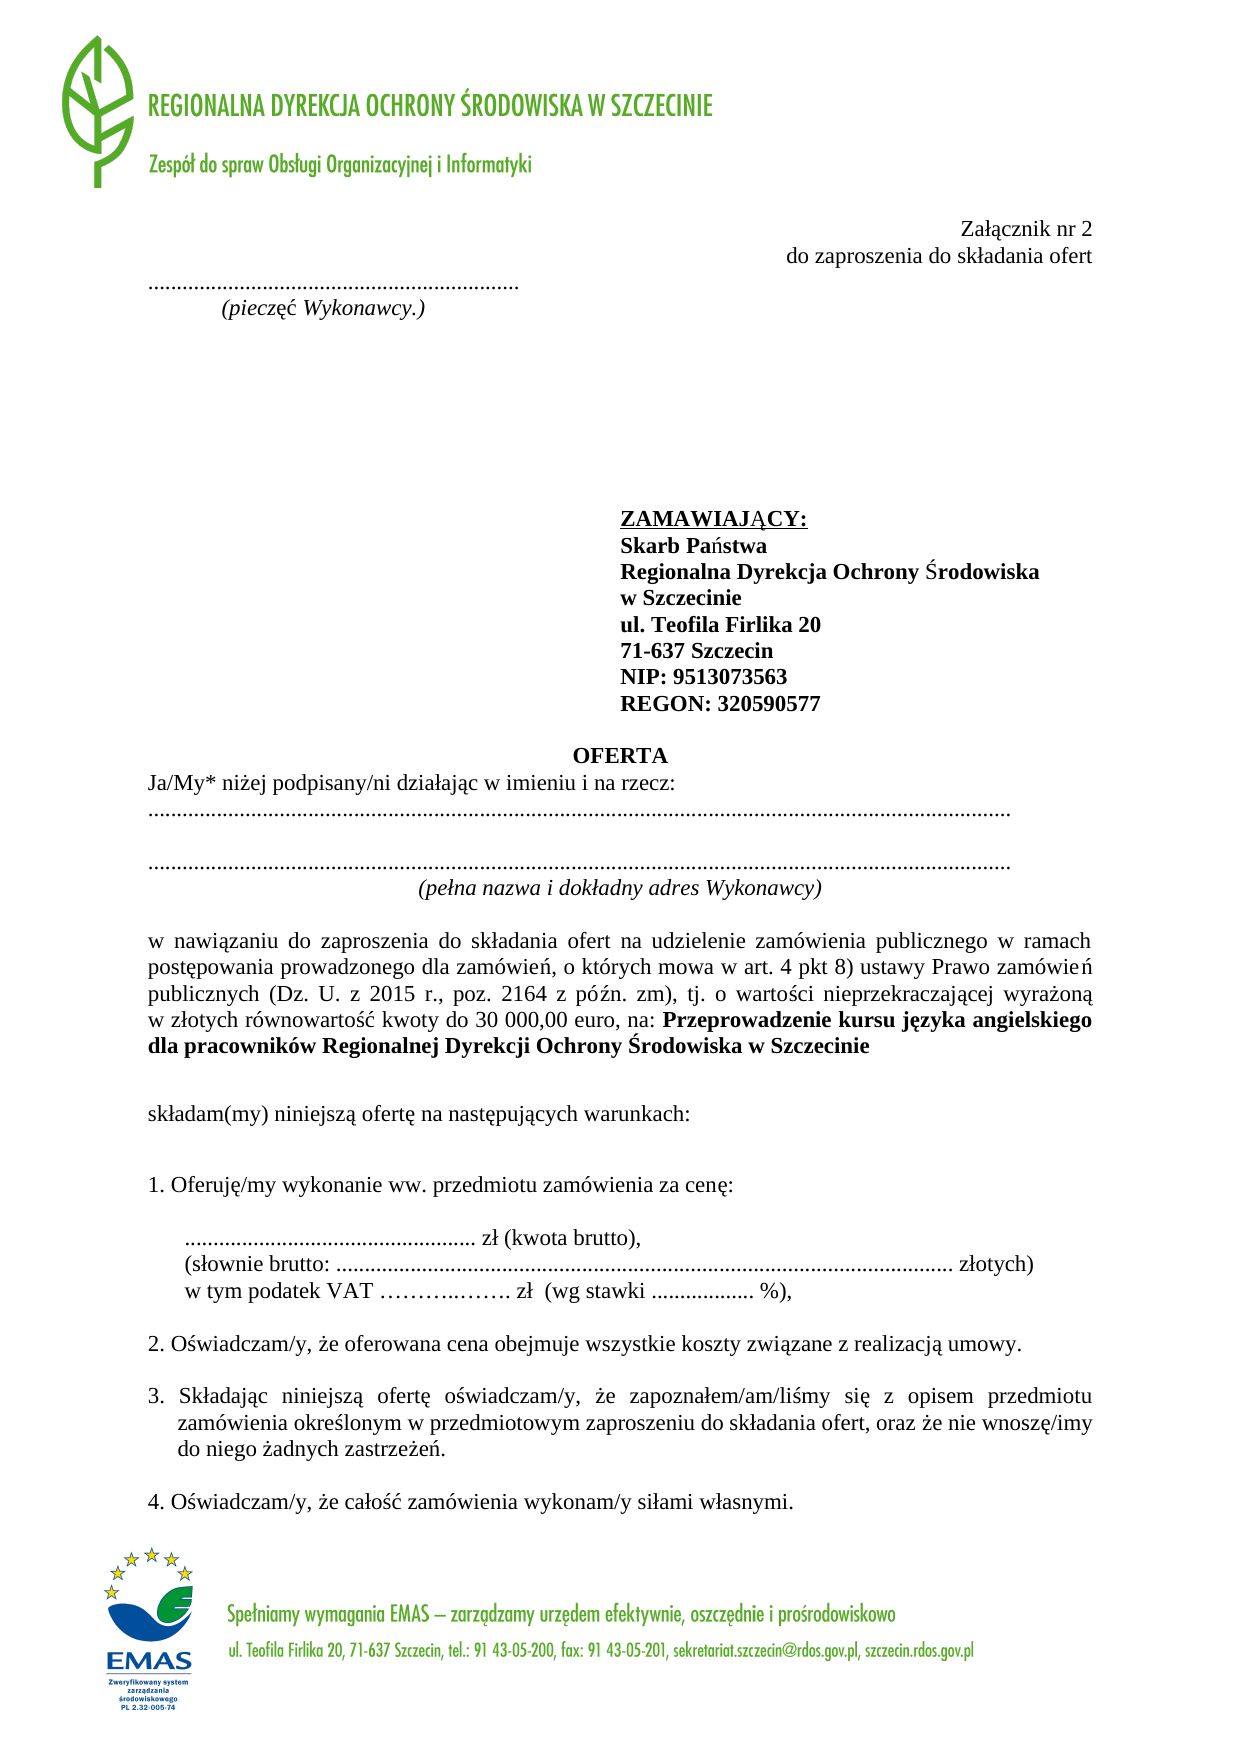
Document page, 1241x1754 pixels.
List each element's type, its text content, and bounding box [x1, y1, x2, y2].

text w nawiązaniu do zaproszenia do składania ofert na udzielenie zamówienia publicznego w ramach postępowania prowadzonego dla zamówień, o których mowa w art. 4 pkt 8) ustawy Prawo zamówień publicznych (Dz. U. z 2015 r., poz. 2164 z późn. zm), tj. o wartości nieprzekraczającej wyrażoną w złotych równowartość kwoty do 30 000,00 euro, na: Przeprowadzenie kursu języka angielskiego dla pracowników Regionalnej Dyrekcji Ochrony Środowiska w Szczecinie [148, 927, 1093, 1059]
list składam(my) niniejszą ofertę na następujących warunkach: [148, 1100, 1093, 1126]
text 3. Składając niniejszą ofertę oświadczam/y, że zapoznałem/am/liśmy się z opisem przedmiotu zamówienia określonym w przedmiotowym zaproszeniu do składania ofert, oraz że nie wnoszę/imy do niego żadnych zastrzeżeń. [148, 1382, 1093, 1461]
text w tym podatek VAT ………..……. zł (wg stawki .................. %), [148, 1277, 1093, 1303]
text 1. Oferuję/my wykonanie ww. przedmiotu zamówienia za cenę: [148, 1171, 1093, 1198]
text ZAMAWIAJĄCY: [148, 505, 1093, 532]
picture [58, 35, 864, 189]
text 2. Oświadczam/y, że oferowana cena obejmuje wszystkie koszty związane z realizacją umowy. [148, 1329, 1093, 1356]
text 4. Oświadczam/y, że całość zamówienia wykonam/y siłami własnymi. [148, 1488, 1093, 1514]
text Ja/My* niżej podpisany/ni działając w imieniu i na rzecz: [148, 769, 1093, 795]
text (pełna nazwa i dokładny adres Wykonawcy) [148, 874, 1093, 901]
text REGON: 320590577 [148, 690, 1093, 716]
text ul. Teofila Firlika 20 [148, 611, 1093, 637]
text (słownie brutto: ............................................................................................................ złotych) [148, 1251, 1093, 1277]
text (pieczęć Wykonawcy.) [148, 294, 1093, 321]
text Załącznik nr 2 [148, 215, 1093, 242]
text Regionalna Dyrekcja Ochrony Środowiska [148, 558, 1093, 584]
text ....................................................................................................................................................... [148, 848, 1093, 874]
text w Szczecinie [148, 584, 1093, 611]
picture [103, 1546, 1079, 1713]
text do zaproszenia do składania ofert [148, 242, 1093, 268]
text NIP: 9513073563 [148, 663, 1093, 690]
text ....................................................................................................................................................... [148, 795, 1093, 822]
text OFERTA [148, 742, 1093, 769]
text Skarb Państwa [148, 532, 1093, 558]
text ................................................... zł (kwota brutto), [148, 1224, 1093, 1251]
text 71-637 Szczecin [148, 637, 1093, 663]
text ................................................................. [148, 268, 1093, 294]
